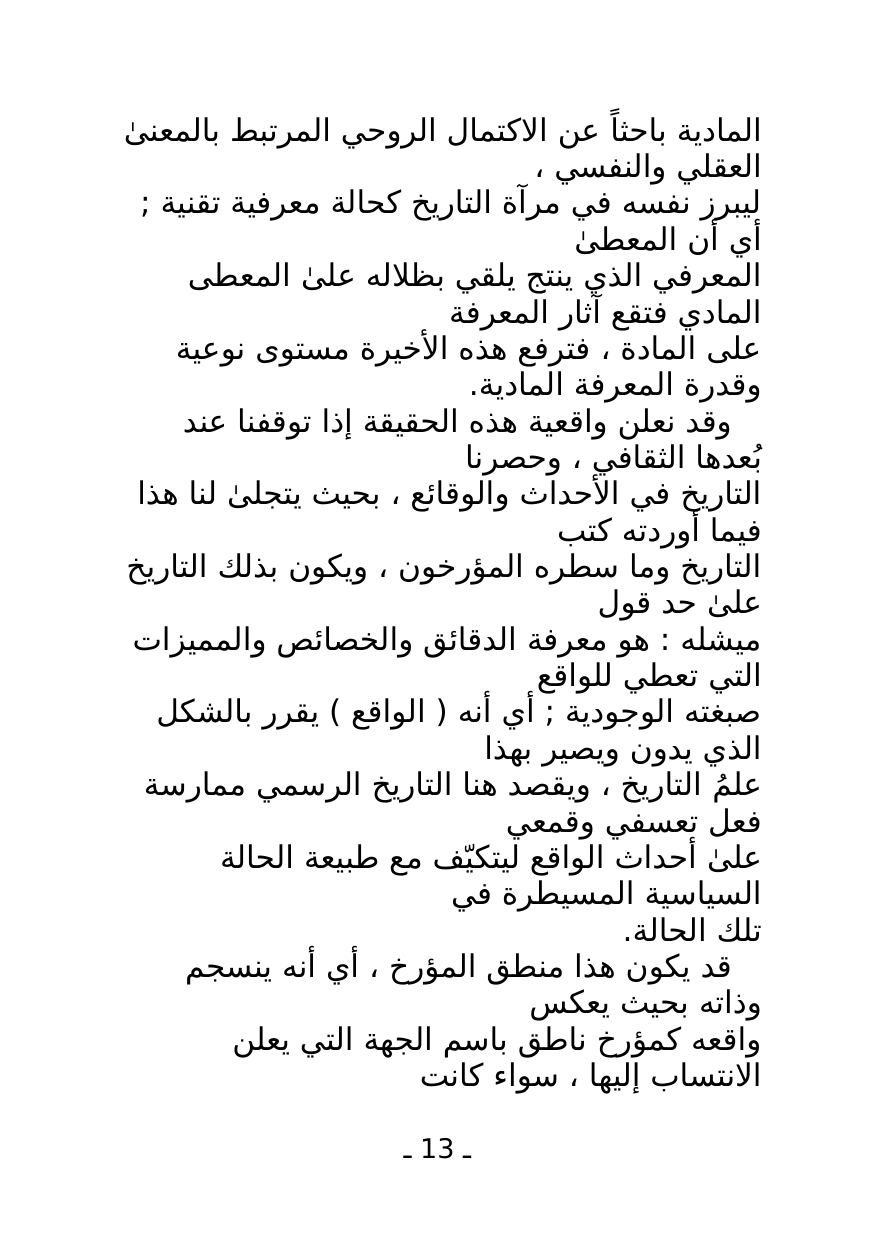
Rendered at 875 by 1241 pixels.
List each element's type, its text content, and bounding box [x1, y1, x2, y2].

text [112, 948, 762, 1094]
text المادية باحثاً عن الاكتمال الروحي المرتبط بالمعنىٰ العقلي والنفسي ، ليبرز نفسه في مرآة التاريخ كحالة معرفية تقنية ; أي أن المعطىٰ المعرفي الذي ينتج يلقي بظلاله علىٰ المعطى المادي فتقع آثار المعرفة على المادة ، فترفع هذه الأخيرة مستوى نوعية وقدرة المعرفة المادية. [112, 112, 762, 403]
text وقد نعلن واقعية هذه الحقيقة إذا توقفنا عند بُعدها الثقافي ، وحصرنا التاريخ في الأحداث والوقائع ، بحيث يتجلىٰ لنا هذا فيما أوردته كتب التاريخ وما سطره المؤرخون ، ويكون بذلك التاريخ علىٰ حد قول ميشله : هو معرفة الدقائق والخصائص والمميزات التي تعطي للواقع صبغته الوجودية ; أي أنه ( الواقع ) يقرر بالشكل الذي يدون ويصير بهذا علمُ التاريخ ، ويقصد هنا التاريخ الرسمي ممارسة فعل تعسفي وقمعي علىٰ أحداث الواقع ليتكيّف مع طبيعة الحالة السياسية المسيطرة في تلك الحالة. [112, 403, 762, 948]
